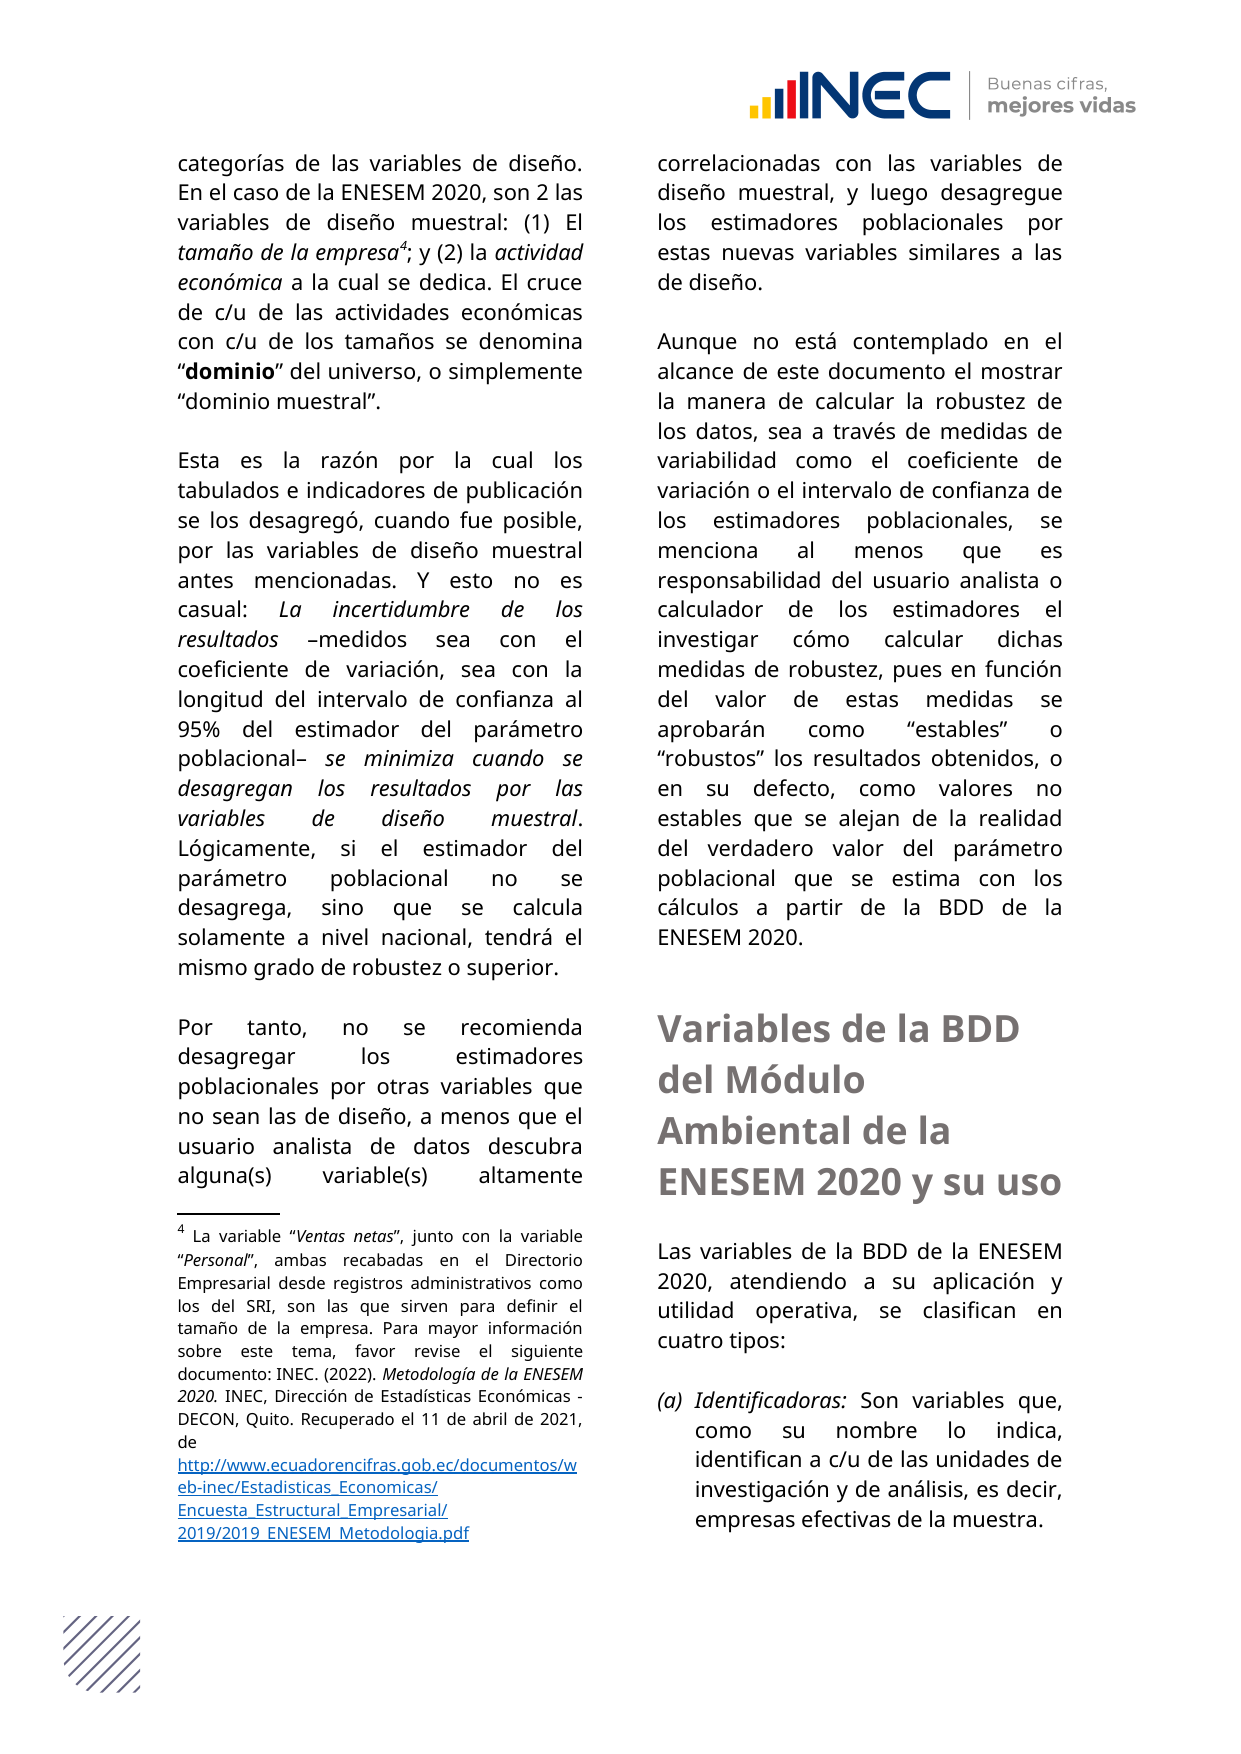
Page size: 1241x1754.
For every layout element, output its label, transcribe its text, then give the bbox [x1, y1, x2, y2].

text Por tanto, no se recomienda desagregar los estimadores poblacionales por otras variables que no sean las de diseño, a menos que el usuario analista de datos descubra alguna(s) variable(s) altamente correlacionadas con las variables de diseño muestral, y luego desagregue los estimadores poblacionales por estas nuevas variables similares a las de diseño. [657, 148, 1063, 297]
text Las variables de la BDD de la ENESEM 2020, atendiendo a su aplicación y utilidad operativa, se clasifican en cuatro tipos: [657, 1236, 1063, 1355]
picture [1, 1, 1241, 1754]
subtitle Variables de la BDD del Módulo Ambiental de la ENESEM 2020 y su uso [657, 1002, 1063, 1206]
list Identificadoras: Son variables que, como su nombre lo indica, identifican a c/u de las unidades de investigación y de análisis, es decir, empresas efectivas de la muestra. [657, 1385, 1063, 1534]
text Por tanto, no se recomienda desagregar los estimadores poblacionales por otras variables que no sean las de diseño, a menos que el usuario analista de datos descubra alguna(s) variable(s) altamente correlacionadas con las variables de diseño muestral, y luego desagregue los estimadores poblacionales por estas nuevas variables similares a las de diseño. [177, 1012, 583, 1190]
text Aunque no está contemplado en el alcance de este documento el mostrar la manera de calcular la robustez de los datos, sea a través de medidas de variabilidad como el coeficiente de variación o el intervalo de confianza de los estimadores poblacionales, se menciona al menos que es responsabilidad del usuario analista o calculador de los estimadores el investigar cómo calcular dichas medidas de robustez, pues en función del valor de estas medidas se aprobarán como “estables” o “robustos” los resultados obtenidos, o en su defecto, como valores no estables que se alejan de la realidad del verdadero valor del parámetro poblacional que se estima con los cálculos a partir de la BDD de la ENESEM 2020. [657, 326, 1063, 952]
text Esta es la razón por la cual los tabulados e indicadores de publicación se los desagregó, cuando fue posible, por las variables de diseño muestral antes mencionadas. Y esto no es casual: La incertidumbre de los resultados –medidos sea con el coeficiente de variación, sea con la longitud del intervalo de confianza al 95% del estimador del parámetro poblacional– se minimiza cuando se desagregan los resultados por las variables de diseño muestral. Lógicamente, si el estimador del parámetro poblacional no se desagrega, sino que se calcula solamente a nivel nacional, tendrá el mismo grado de robustez o superior. [177, 446, 583, 982]
